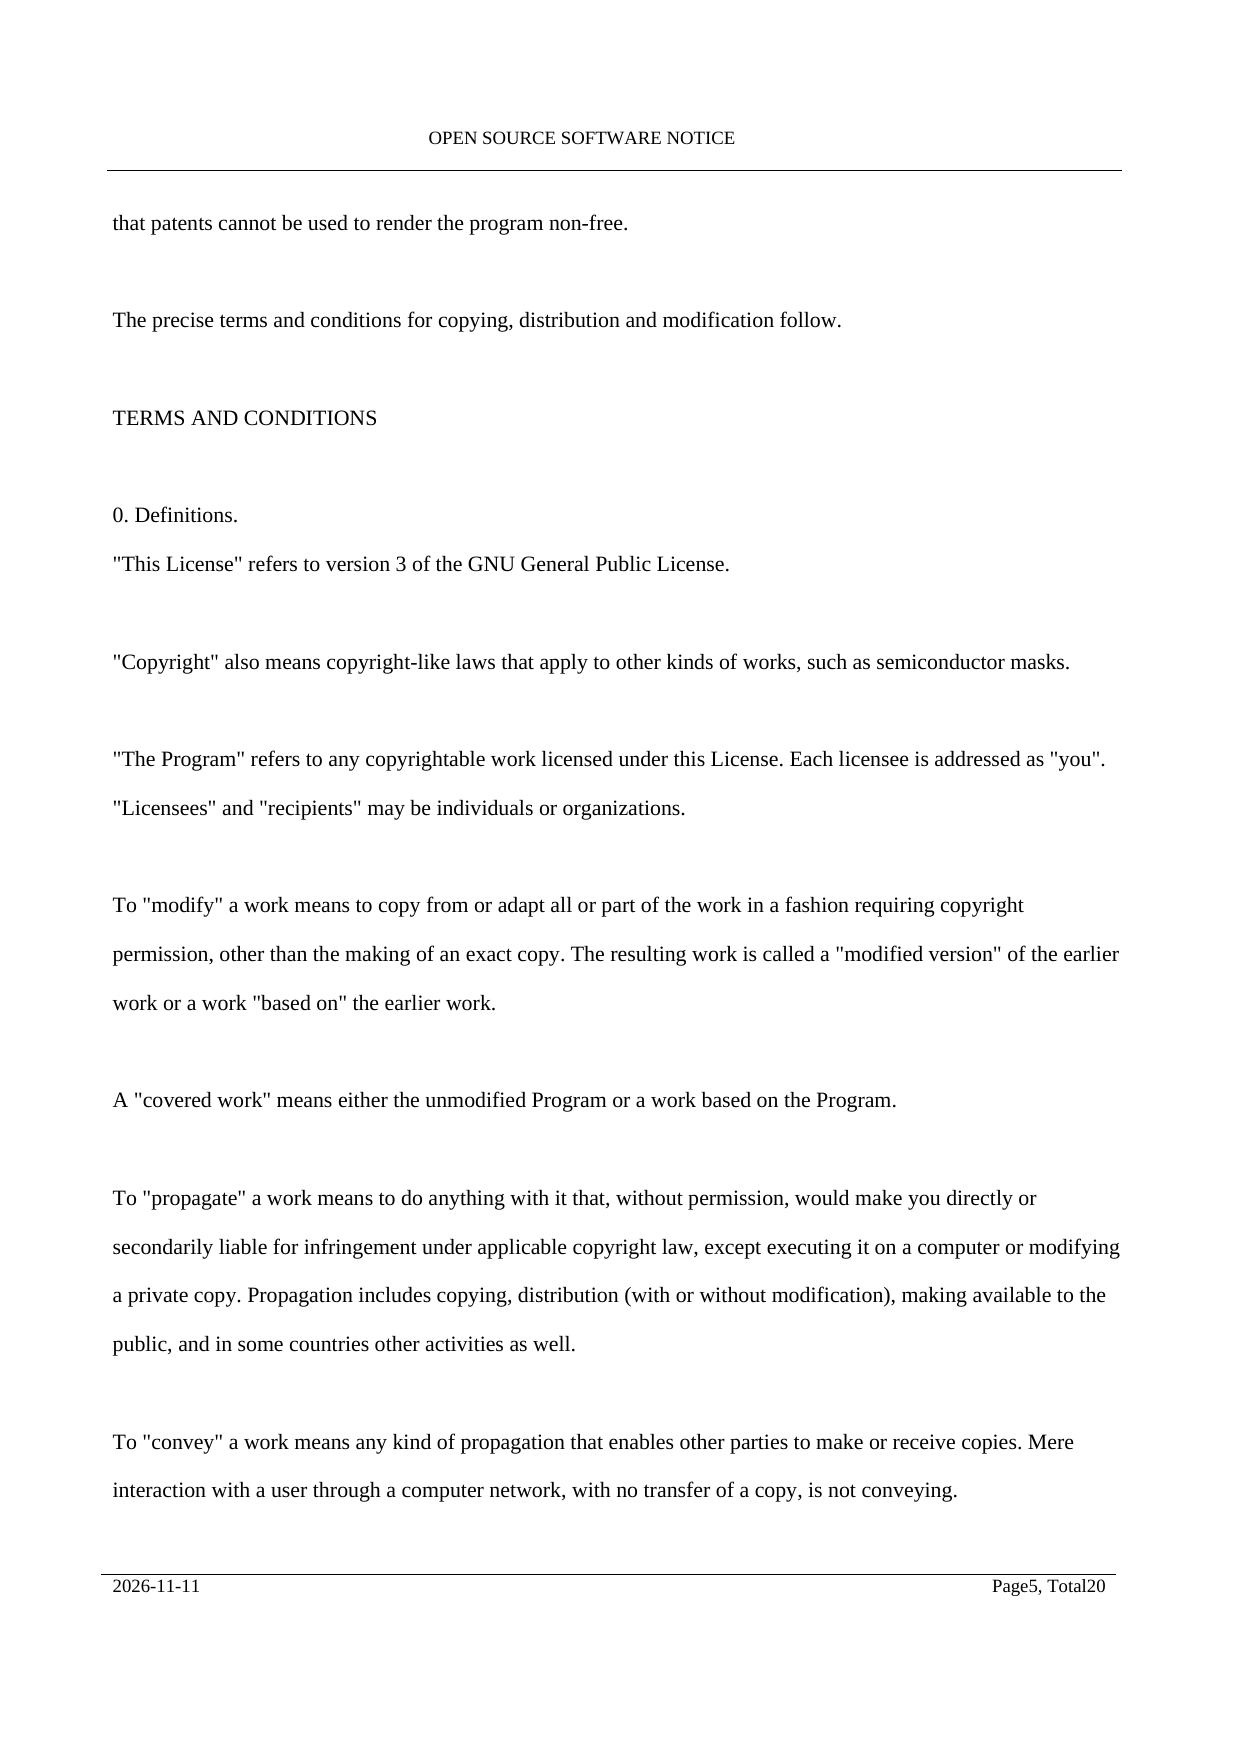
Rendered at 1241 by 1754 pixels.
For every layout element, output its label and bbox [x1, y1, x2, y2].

text [112, 206, 1128, 1506]
